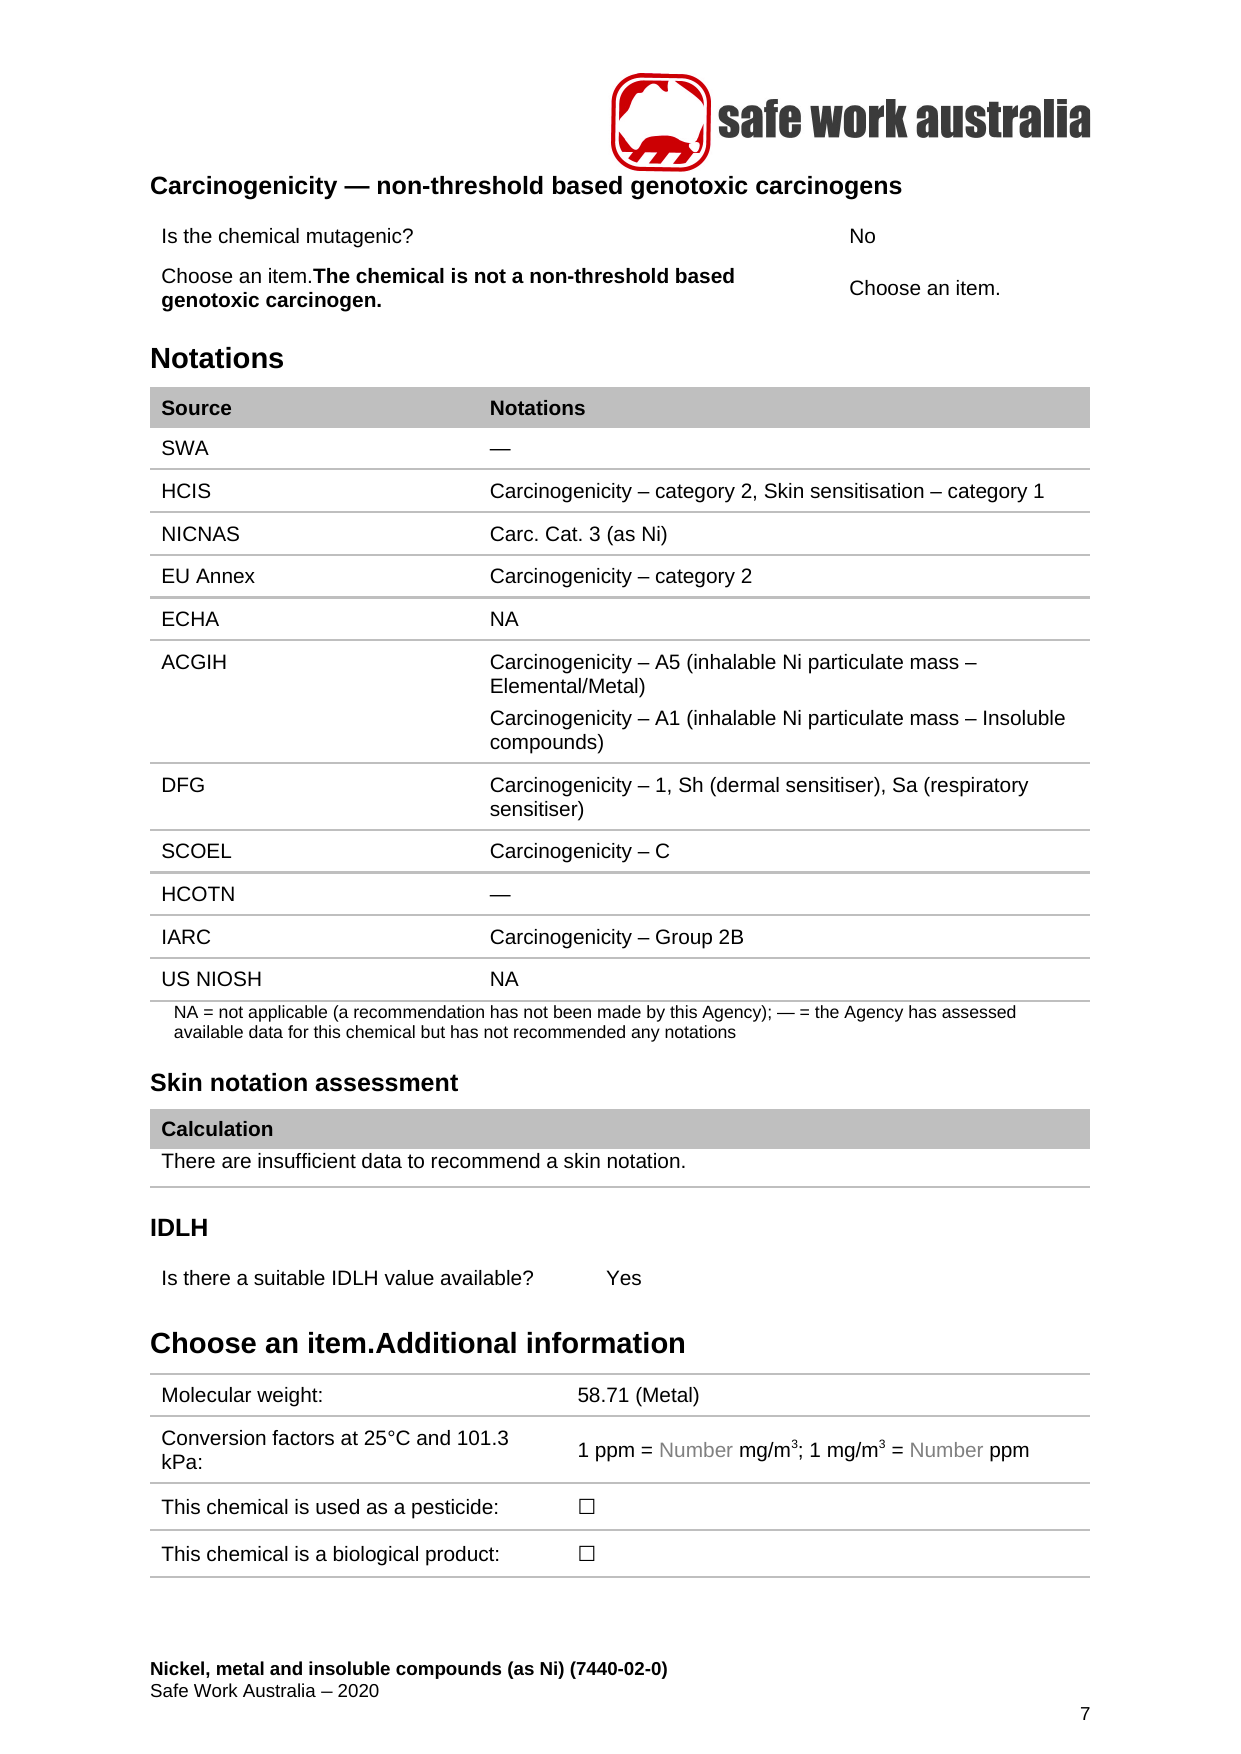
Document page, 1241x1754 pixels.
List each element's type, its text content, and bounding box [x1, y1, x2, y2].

text NA = not applicable (a recommendation has not been made by this Agency); — = the Agency has assessed available data for this chemical but has not recommended any notations [174, 1002, 1090, 1042]
table_cell ECHA [150, 599, 478, 639]
table_cell There are insufficient data to recommend a skin notation. [150, 1149, 1090, 1186]
table_cell Carcinogenicity – category 2 [478, 556, 1090, 596]
table_cell This chemical is used as a pesticide: [150, 1484, 566, 1529]
table_cell Carcinogenicity – 1, Sh (dermal sensitiser), Sa (respiratory sensitiser) [478, 764, 1090, 829]
subtitle IDLH [150, 1213, 1090, 1242]
subtitle Skin notation assessment [150, 1067, 1090, 1096]
table_cell Carcinogenicity – C [478, 831, 1090, 871]
table_cell HCOTN [150, 874, 478, 914]
table_cell This chemical is a biological product: [150, 1531, 566, 1576]
table_header Is there a suitable IDLH value available? [150, 1254, 594, 1301]
table_cell Carcinogenicity – Group 2B [478, 916, 1090, 957]
table_cell Carcinogenicity – A5 (inhalable Ni particulate mass – Elemental/Metal) Carcinogenicity – A1 (inhalable Ni particulate mass – Insoluble compounds) [478, 641, 1090, 762]
table_cell Carcinogenicity – category 2, Skin sensitisation – category 1 [478, 470, 1090, 511]
table_cell — [478, 428, 1090, 468]
table_cell Conversion factors at 25°C and 101.3 kPa: [150, 1417, 566, 1482]
table_cell HCIS [150, 470, 478, 511]
table_header Notations [478, 389, 1090, 426]
subtitle Additional information [150, 1326, 1090, 1360]
subtitle Notations [150, 341, 1090, 374]
table_header Molecular weight: [150, 1375, 566, 1415]
table_header Is the chemical mutagenic? [150, 213, 838, 260]
table_cell US NIOSH [150, 959, 478, 999]
table_cell IARC [150, 916, 478, 957]
table_cell NA [478, 599, 1090, 639]
table_cell 1 ppm = mg/m3; 1 mg/m3 = ppm [566, 1417, 1090, 1482]
picture [608, 73, 1091, 172]
table_cell DFG [150, 764, 478, 829]
table_cell Carc. Cat. 3 (as Ni) [478, 513, 1090, 554]
table_cell NICNAS [150, 513, 478, 554]
subtitle Carcinogenicity — non-threshold based genotoxic carcinogens [150, 171, 1090, 200]
table_cell [838, 260, 1090, 316]
table_cell NA [478, 959, 1090, 999]
table_header Calculation [150, 1111, 1090, 1147]
table_cell SCOEL [150, 831, 478, 871]
table_header Source [150, 389, 478, 426]
table_cell — [478, 874, 1090, 914]
table_cell ACGIH [150, 641, 478, 762]
table_cell SWA [150, 428, 478, 468]
table_cell EU Annex [150, 556, 478, 596]
